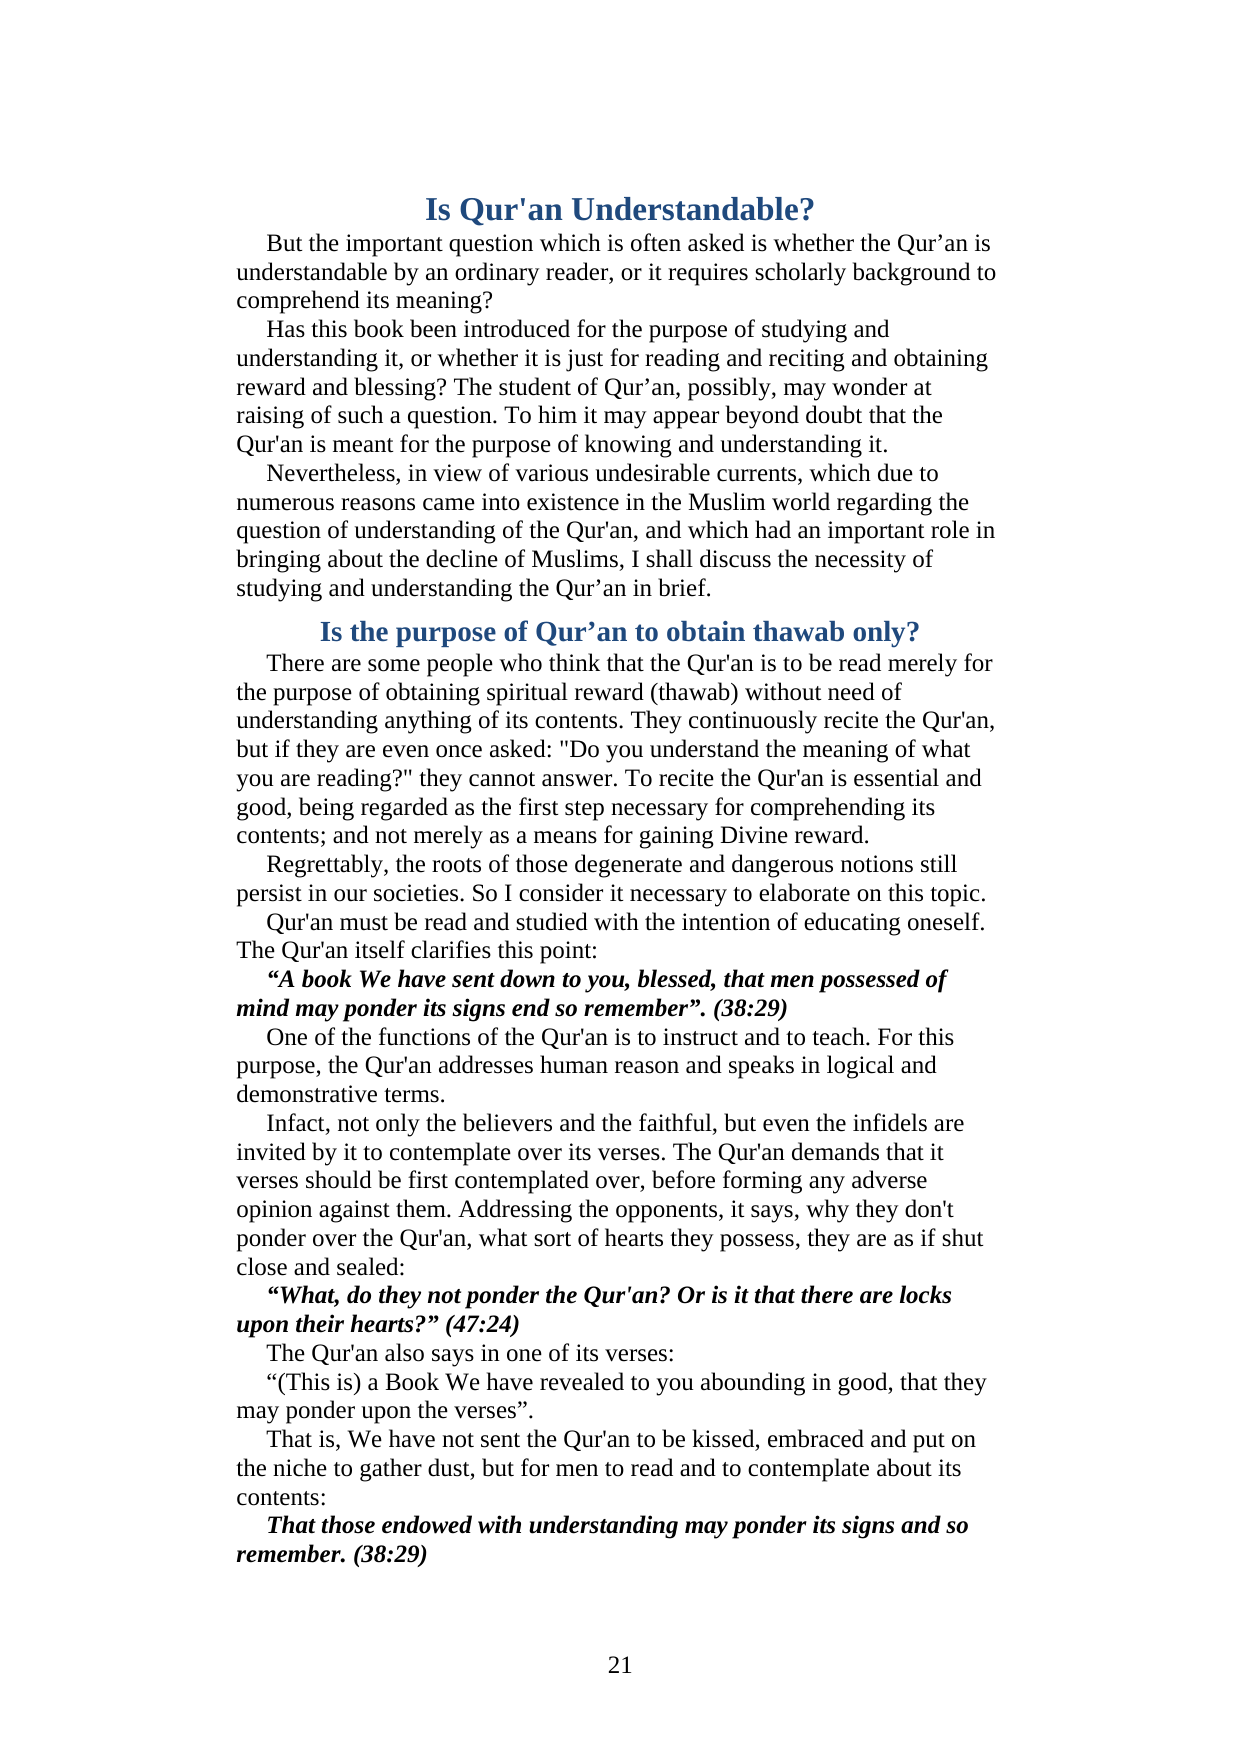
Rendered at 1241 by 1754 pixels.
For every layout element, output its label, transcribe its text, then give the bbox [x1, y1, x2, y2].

text “What, do they not ponder the Qur'an? Or is it that there are locks upon their hearts?” (47:24) [236, 1280, 1004, 1338]
text That those endowed with understanding may ponder its signs and so remember. (38:29) [236, 1510, 1004, 1568]
text Has this book been introduced for the purpose of studying and understanding it, or whether it is just for reading and reciting and obtaining reward and blessing? The student of Qur’an, possibly, may wonder at raising of such a question. To him it may appear beyond doubt that the Qur'an is meant for the purpose of knowing and understanding it. [236, 314, 1004, 458]
text “A book We have sent down to you, blessed, that men possessed of mind may ponder its signs end so remember”. (38:29) [236, 964, 1004, 1022]
text There are some people who think that the Qur'an is to be read merely for the purpose of obtaining spiritual reward (thawab) without need of understanding anything of its contents. They continuously recite the Qur'an, but if they are even once asked: "Do you understand the meaning of what you are reading?" they cannot answer. To recite the Qur'an is essential and good, being regarded as the first step necessary for comprehending its contents; and not merely as a means for gaining Divine reward. [236, 648, 1004, 849]
text Nevertheless, in view of various undesirable currents, which due to numerous reasons came into existence in the Muslim world regarding the question of understanding of the Qur'an, and which had an important role in bringing about the decline of Muslims, I shall discuss the necessity of studying and understanding the Qur’an in brief. [236, 458, 1004, 602]
text One of the functions of the Qur'an is to instruct and to teach. For this purpose, the Qur'an addresses human reason and speaks in logical and demonstrative terms. [236, 1022, 1004, 1108]
text “(This is) a Book We have revealed to you abounding in good, that they may ponder upon the verses”. [236, 1367, 1004, 1424]
subtitle Is Qur'an Understandable? [236, 190, 1004, 228]
text Qur'an must be read and studied with the intention of educating oneself. The Qur'an itself clarifies this point: [236, 907, 1004, 964]
text The Qur'an also says in one of its verses: [236, 1338, 1004, 1367]
text Regrettably, the roots of those degenerate and dangerous notions still persist in our societies. So I consider it necessary to elaborate on this topic. [236, 849, 1004, 907]
subtitle Is the purpose of Qur’an to obtain thawab only? [236, 614, 1004, 648]
text That is, We have not sent the Qur'an to be kissed, embraced and put on the niche to gather dust, but for men to read and to contemplate about its contents: [236, 1424, 1004, 1510]
text But the important question which is often asked is whether the Qur’an is understandable by an ordinary reader, or it requires scholarly background to comprehend its meaning? [236, 228, 1004, 314]
text Infact, not only the believers and the faithful, but even the infidels are invited by it to contemplate over its verses. The Qur'an demands that it verses should be first contemplated over, before forming any adverse opinion against them. Addressing the opponents, it says, why they don't ponder over the Qur'an, what sort of hearts they possess, they are as if shut close and sealed: [236, 1108, 1004, 1280]
